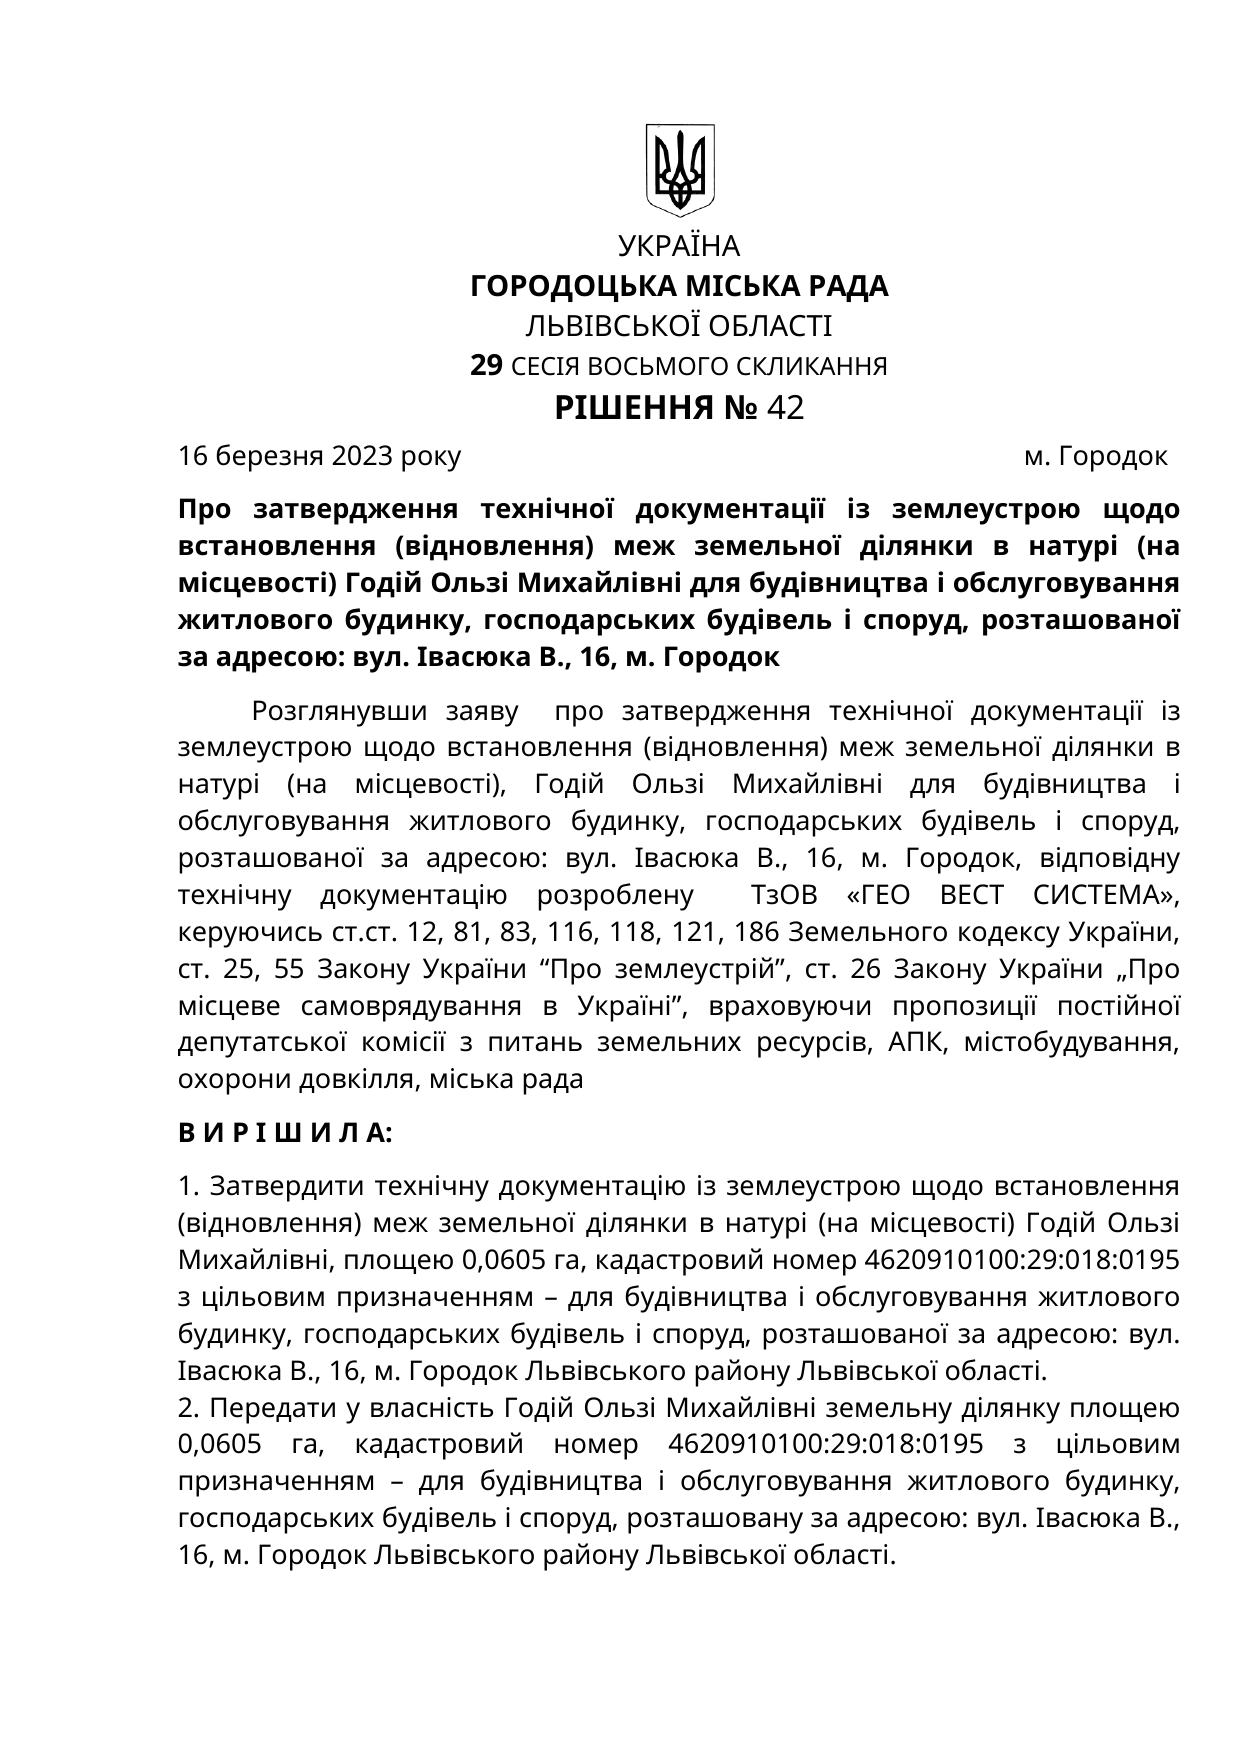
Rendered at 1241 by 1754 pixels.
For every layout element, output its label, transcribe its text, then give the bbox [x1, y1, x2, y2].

text ЛЬВІВСЬКОЇ ОБЛАСТІ [177, 305, 1181, 344]
text В И Р І Ш И Л А: [177, 1113, 1182, 1150]
text РІШЕННЯ № 42 [177, 384, 1181, 429]
picture [633, 118, 726, 222]
text 2. Передати у власність Годій Ользі Михайлівні земельну ділянку площею 0,0605 га, кадастровий номер 4620910100:29:018:0195 з цільовим призначенням – для будівництва і обслуговування житлового будинку, господарських будівель і споруд, розташовану за адресою: вул. Івасюка В., 16, м. Городок Львівського району Львівської області. [177, 1388, 1182, 1572]
text 1. Затвердити технічну документацію із землеустрою щодо встановлення (відновлення) меж земельної ділянки в натурі (на місцевості) Годій Ользі Михайлівні, площею 0,0605 га, кадастровий номер 4620910100:29:018:0195 з цільовим призначенням – для будівництва і обслуговування житлового будинку, господарських будівель і споруд, розташованої за адресою: вул. Івасюка В., 16, м. Городок Львівського району Львівської області. [177, 1167, 1182, 1388]
text УКРАЇНА [177, 225, 1181, 265]
text 29 сесія восьмого скликання [177, 344, 1181, 384]
text 16 березня 2023 року м. Городок [177, 436, 1181, 473]
text Розглянувши заяву про затвердження технічної документації із землеустрою щодо встановлення (відновлення) меж земельної ділянки в натурі (на місцевості), Годій Ользі Михайлівні для будівництва і обслуговування житлового будинку, господарських будівель і споруд, розташованої за адресою: вул. Івасюка В., 16, м. Городок, відповідну технічну документацію розроблену ТзОВ «ГЕО ВЕСТ СИСТЕМА», керуючись ст.ст. 12, 81, 83, 116, 118, 121, 186 Земельного кодексу України, ст. 25, 55 Закону України “Про землеустрій”, ст. 26 Закону України „Про місцеве самоврядування в Україні”, враховуючи пропозиції постійної депутатської комісії з питань земельних ресурсів, АПК, містобудування, охорони довкілля, міська рада [177, 691, 1182, 1097]
text ГОРОДОЦЬКА МІСЬКА РАДА [177, 265, 1181, 305]
text Про затвердження технічної документації із землеустрою щодо встановлення (відновлення) меж земельної ділянки в натурі (на місцевості) Годій Ользі Михайлівні для будівництва і обслуговування житлового будинку, господарських будівель і споруд, розташованої за адресою: вул. Івасюка В., 16, м. Городок [177, 490, 1182, 674]
